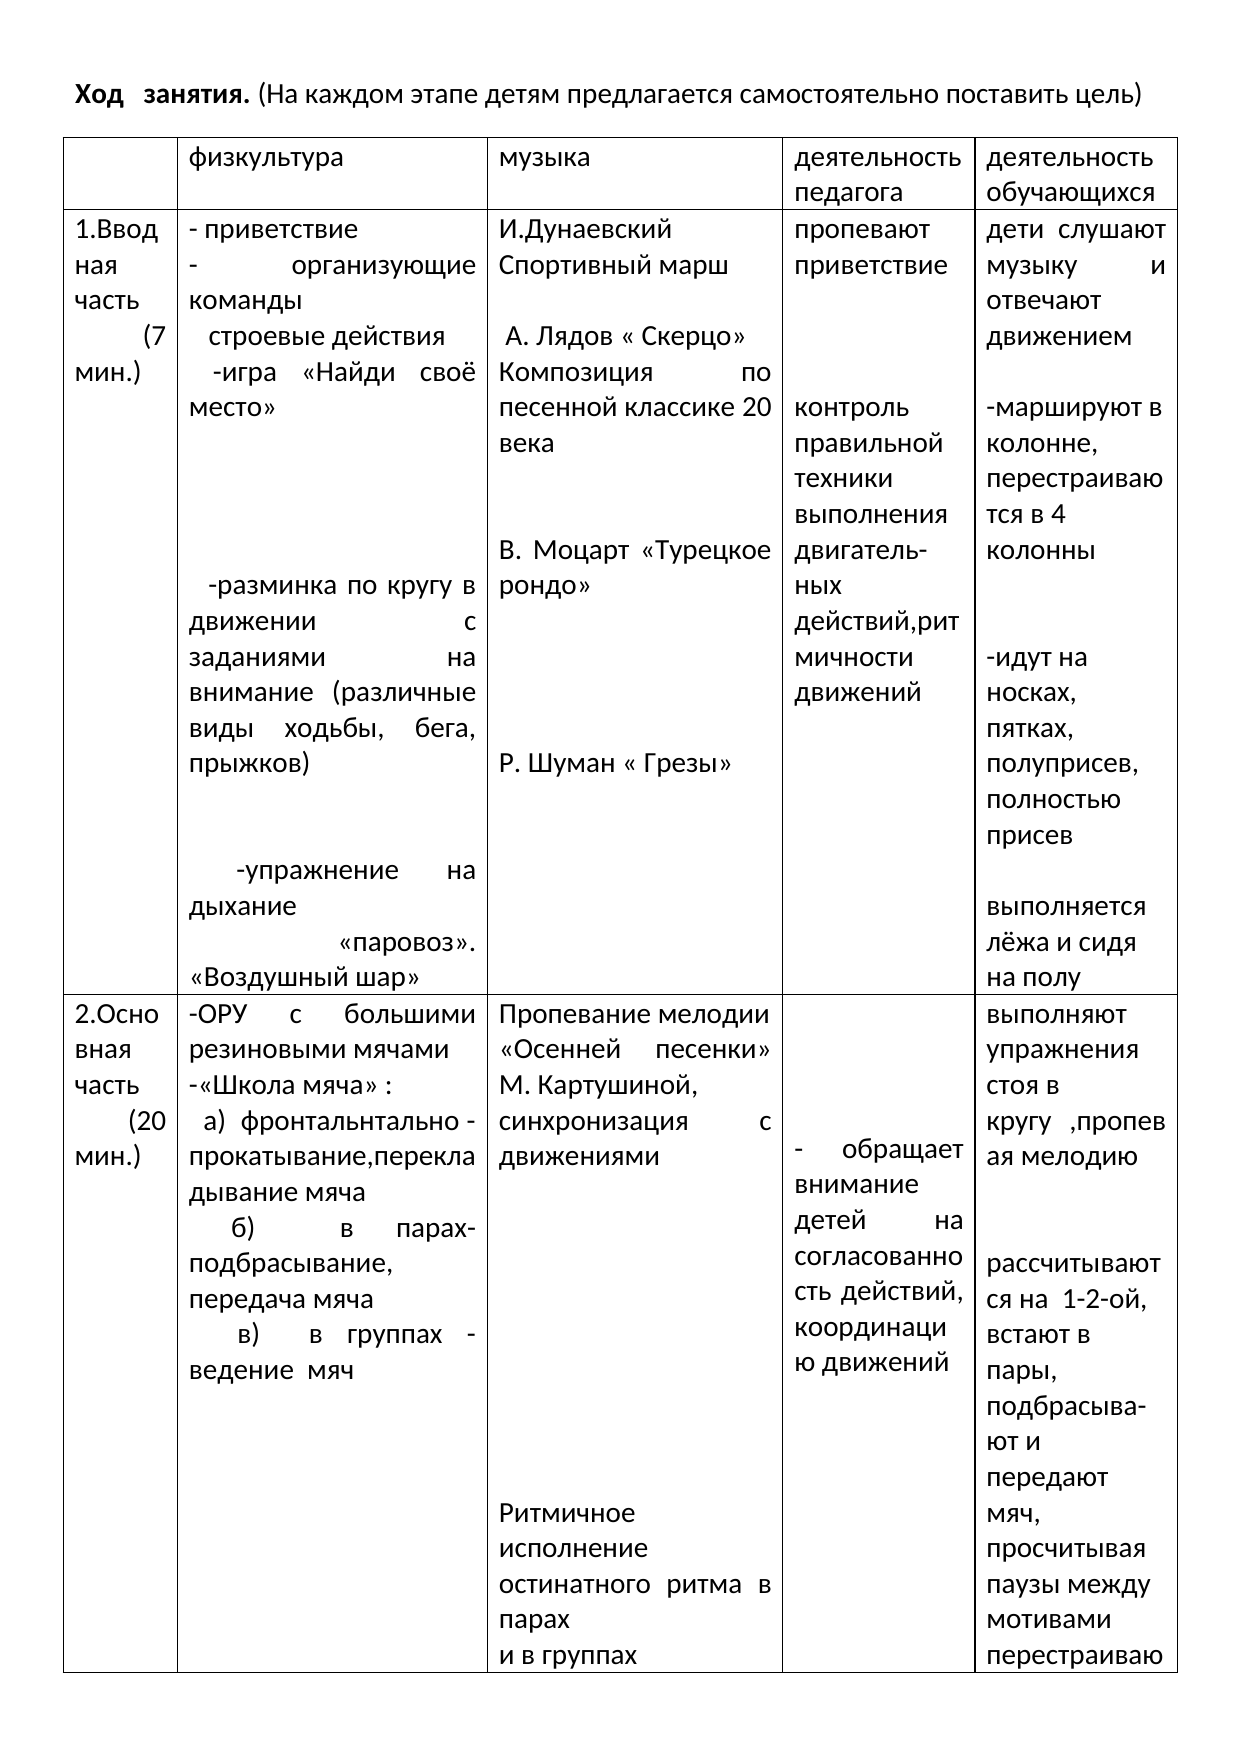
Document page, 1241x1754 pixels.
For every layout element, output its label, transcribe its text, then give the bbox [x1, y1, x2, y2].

table_cell дети слушают музыку и отвечают движением -маршируют в колонне, перестраиваются в 4 колонны -идут на носках, пятках, полуприсев, полностью присев выполняется лёжа и сидя на полу [976, 210, 1177, 994]
table_cell - приветствие - организующие команды строевые действия -игра «Найди своё место» -разминка по кругу в движении с заданиями на внимание (различные виды ходьбы, бега, прыжков) -упражнение на дыхание «паровоз». «Воздушный шар» [178, 210, 487, 994]
table_header физкультура [178, 138, 487, 209]
table_header деятельность педагога [783, 138, 974, 209]
text Ход занятия. (На каждом этапе детям предлагается самостоятельно поставить цель) [75, 75, 1165, 111]
table_header [64, 138, 177, 209]
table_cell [976, 995, 1177, 1672]
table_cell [64, 995, 177, 1672]
table_cell 1.Вводная часть (7 мин.) [64, 210, 177, 994]
table_header деятельность обучающихся [976, 138, 1177, 209]
table_cell пропевают приветствие контроль правильной техники выполнения двигатель- ных действий,ритмичности движений [783, 210, 974, 994]
table_header музыка [488, 138, 782, 209]
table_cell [488, 995, 782, 1672]
table_cell И.Дунаевский Спортивный марш А. Лядов « Скерцо» Композиция по песенной классике 20 века В. Моцарт «Турецкое рондо» Р. Шуман « Грезы» [488, 210, 782, 994]
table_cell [178, 995, 487, 1672]
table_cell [783, 995, 974, 1672]
